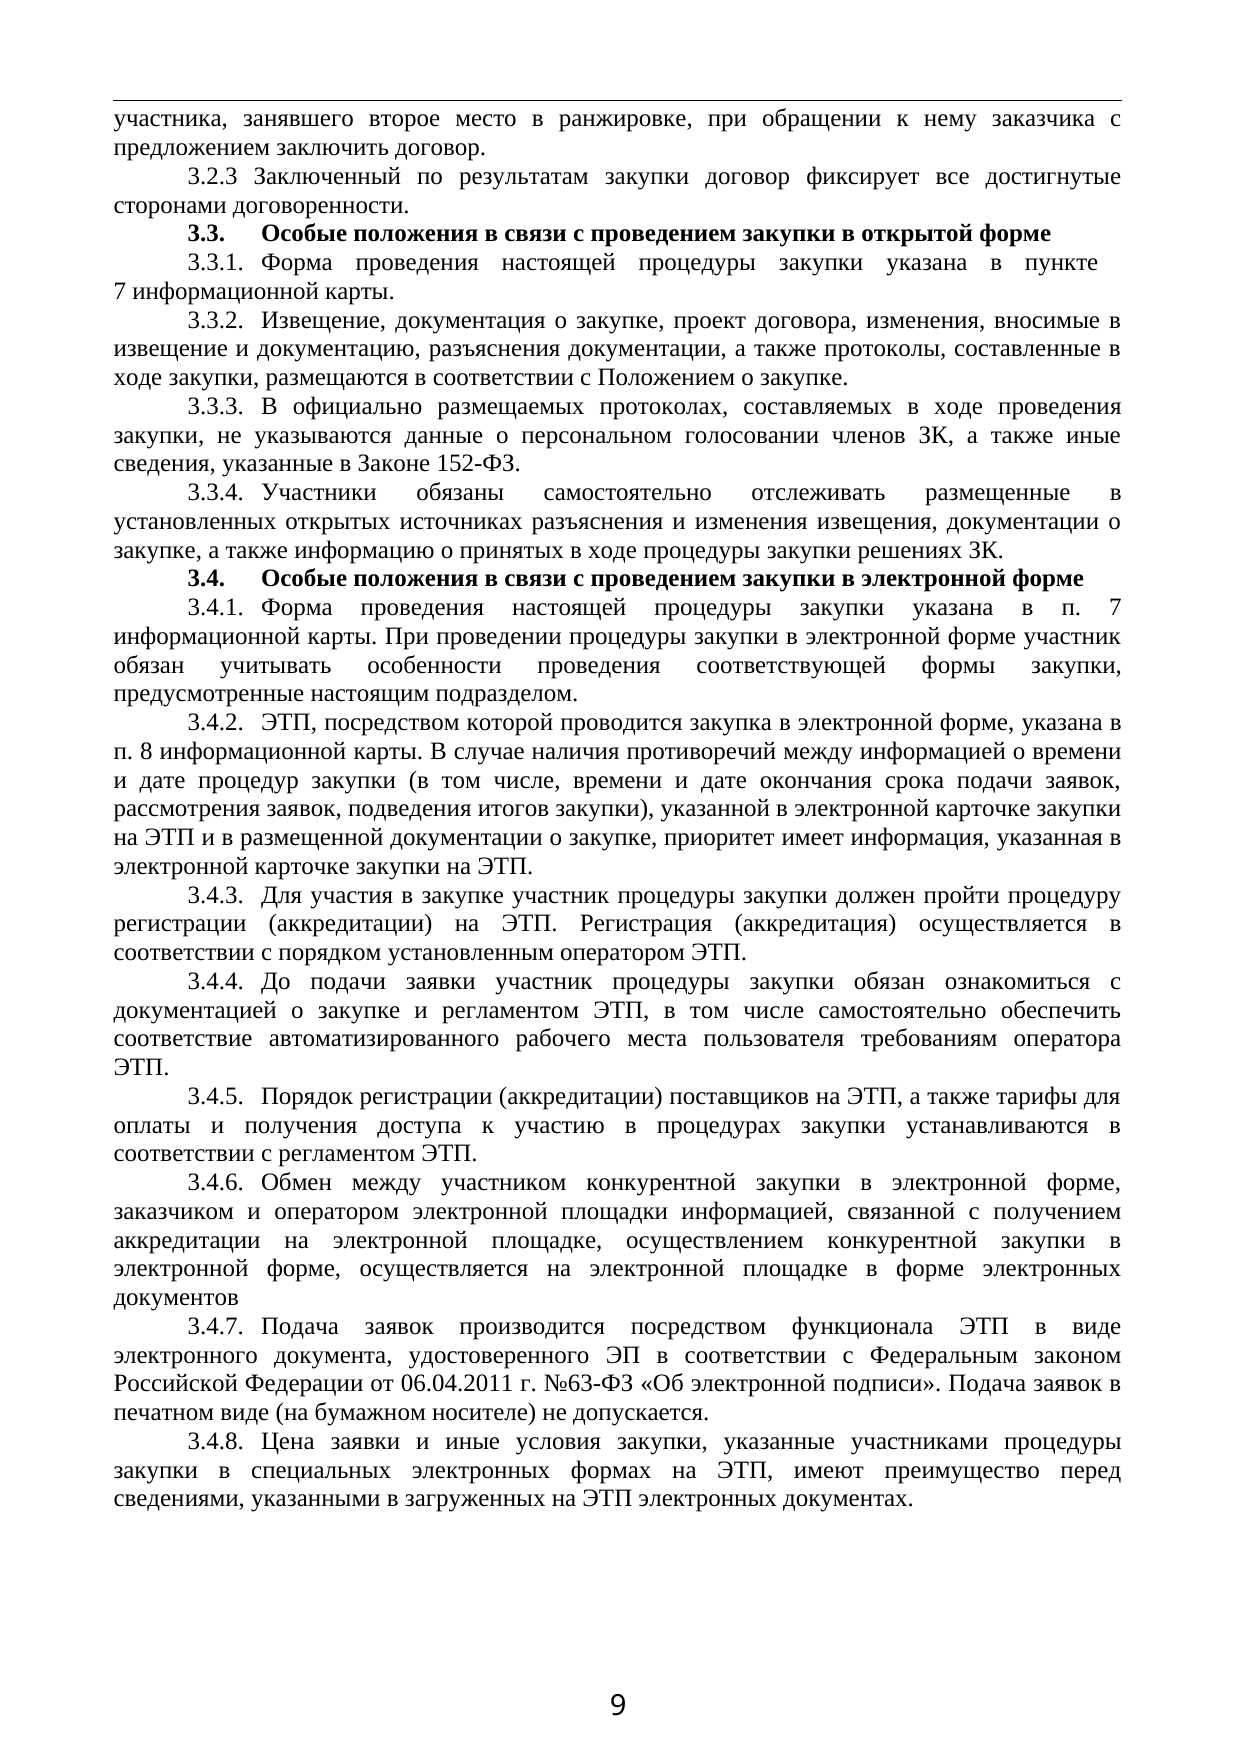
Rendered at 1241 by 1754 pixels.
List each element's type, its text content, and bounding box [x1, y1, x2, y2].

list До подачи заявки участник процедуры закупки обязан ознакомиться с документацией о закупке и регламентом ЭТП, в том числе самостоятельно обеспечить соответствие автоматизированного рабочего места пользователя требованиям оператора ЭТП. [113, 966, 1122, 1081]
list Извещение, документация о закупке, проект договора, изменения, вносимые в извещение и документацию, разъяснения документации, а также протоколы, составленные в ходе закупки, размещаются в соответствии с Положением о закупке. [113, 305, 1122, 391]
list Для участия в закупке участник процедуры закупки должен пройти процедуру регистрации (аккредитации) на ЭТП. Регистрация (аккредитация) осуществляется в соответствии с порядком установленным оператором ЭТП. [113, 880, 1122, 966]
list Цена заявки и иные условия закупки, указанные участниками процедуры закупки в специальных электронных формах на ЭТП, имеют преимущество перед сведениями, указанными в загруженных на ЭТП электронных документах. [113, 1426, 1122, 1512]
list Участники обязаны самостоятельно отслеживать размещенные в установленных открытых источниках разъяснения и изменения извещения, документации о закупке, а также информацию о принятых в ходе процедуры закупки решениях ЗК. [113, 477, 1122, 563]
list Порядок регистрации (аккредитации) поставщиков на ЭТП, а также тарифы для оплаты и получения доступа к участию в процедурах закупки устанавливаются в соответствии с регламентом ЭТП. [113, 1081, 1122, 1167]
list Обмен между участником конкурентной закупки в электронной форме, заказчиком и оператором электронной площадки информацией, связанной с получением аккредитации на электронной площадке, осуществлением конкурентной закупки в электронной форме, осуществляется на электронной площадке в форме электронных документов [113, 1167, 1122, 1311]
list Форма проведения настоящей процедуры закупки указана в пункте 7 информационной карты. [113, 247, 1122, 305]
list ЭТП, посредством которой проводится закупка в электронной форме, указана в п. 8 информационной карты. В случае наличия противоречий между информацией о времени и дате процедур закупки (в том числе, времени и дате окончания срока подачи заявок, рассмотрения заявок, подведения итогов закупки), указанной в электронной карточке закупки на ЭТП и в размещенной документации о закупке, приоритет имеет информация, указанная в электронной карточке закупки на ЭТП. [113, 707, 1122, 880]
list Подача заявок производится посредством функционала ЭТП в виде электронного документа, удостоверенного ЭП в соответствии с Федеральным законом Российской Федерации от 06.04.2011 г. №63-ФЗ «Об электронной подписи». Подача заявок в печатном виде (на бумажном носителе) не допускается. [113, 1311, 1122, 1426]
list В официально размещаемых протоколах, составляемых в ходе проведения закупки, не указываются данные о персональном голосовании членов ЗК, а также иные сведения, указанные в Законе 152-ФЗ. [113, 391, 1122, 477]
list Особые положения в связи с проведением закупки в электронной форме [113, 563, 1122, 592]
list Особые положения в связи с проведением закупки в открытой форме [113, 218, 1122, 247]
text 3.2.3 Заключенный по результатам закупки договор фиксирует все достигнутые сторонами договоренности. [113, 161, 1122, 218]
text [113, 103, 1122, 161]
list Форма проведения настоящей процедуры закупки указана в п. 7 информационной карты. При проведении процедуры закупки в электронной форме участник обязан учитывать особенности проведения соответствующей формы закупки, предусмотренные настоящим подразделом. [113, 592, 1122, 707]
